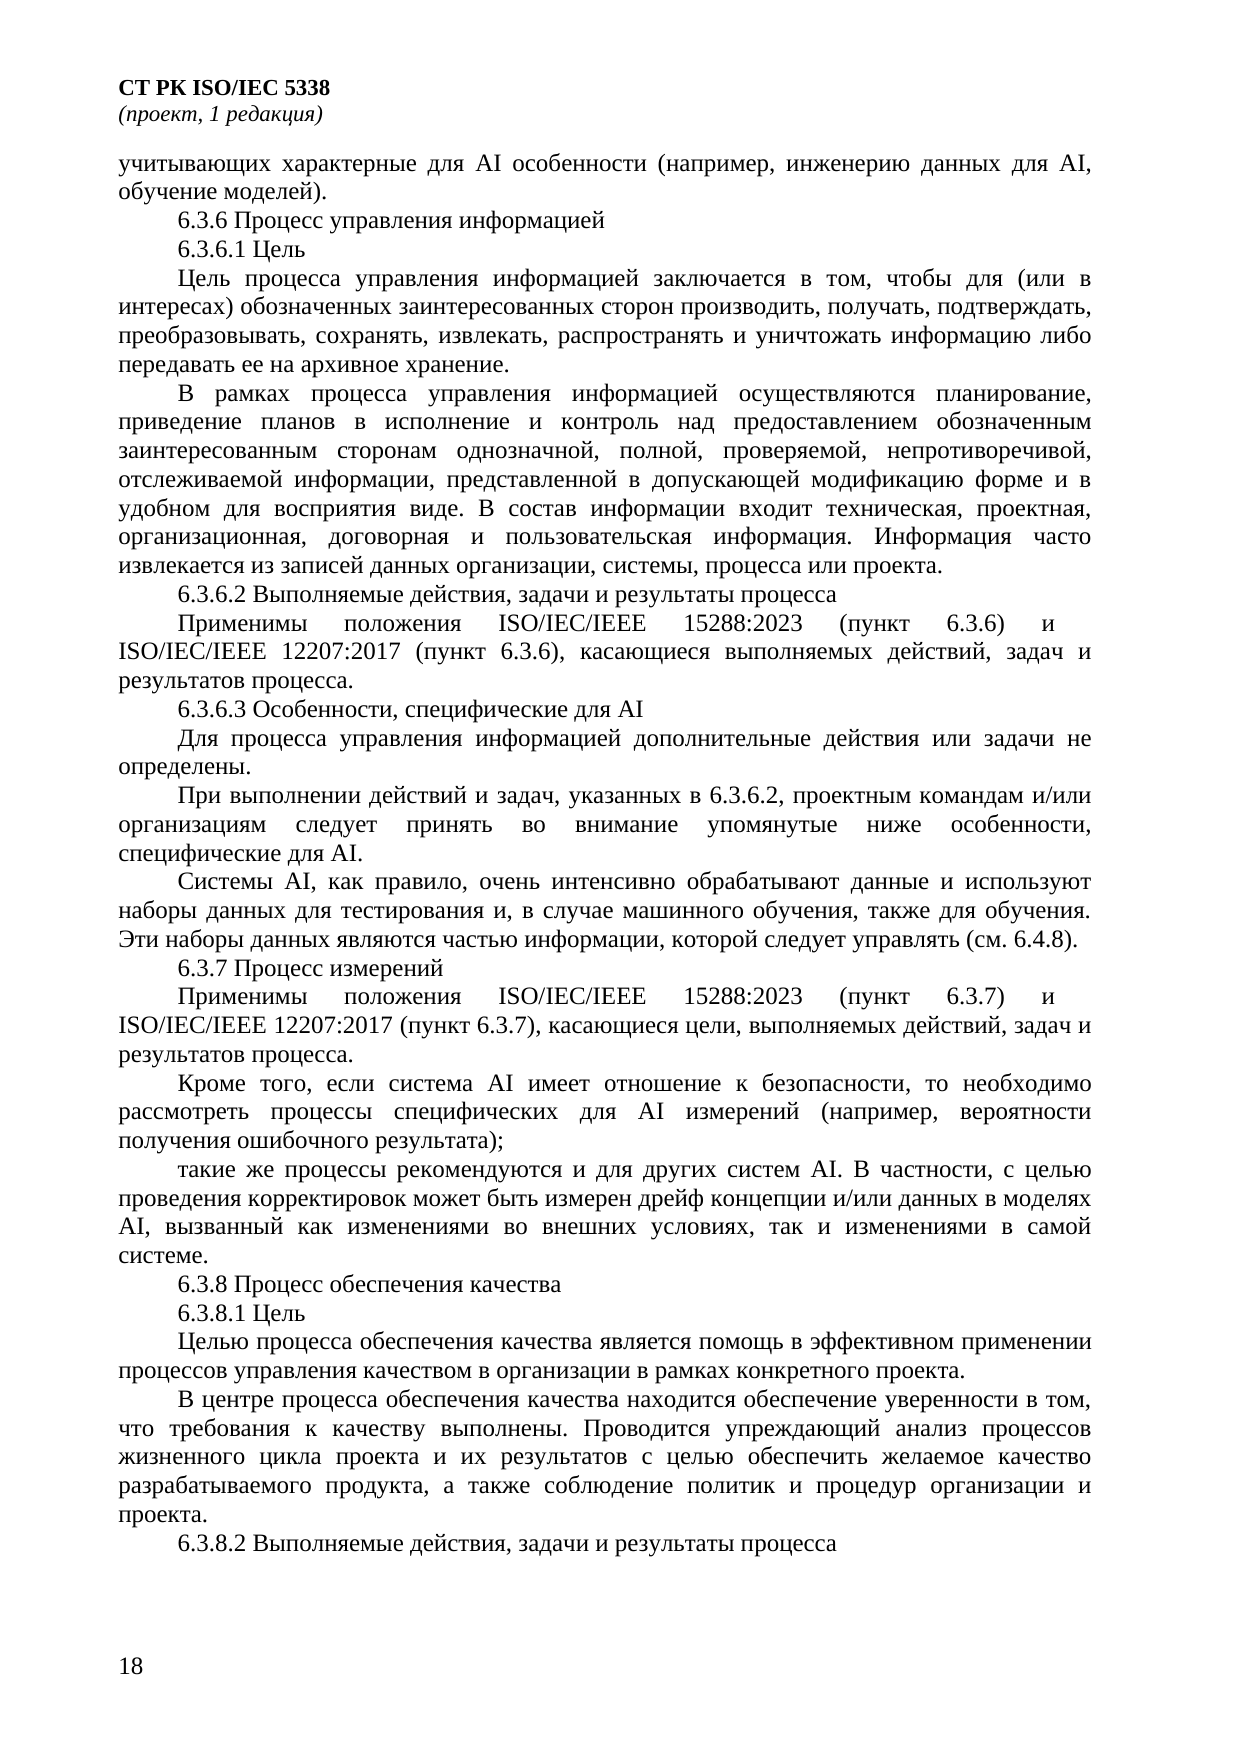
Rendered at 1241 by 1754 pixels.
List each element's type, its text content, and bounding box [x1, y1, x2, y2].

text 6.3.8.1 Цель [118, 1298, 1092, 1326]
text Кроме того, если система AI имеет отношение к безопасности, то необходимо рассмотреть процессы специфических для AI измерений (например, вероятности получения ошибочного результата); [118, 1068, 1092, 1154]
text Применимы положения ISO/IEC/IEEE 15288:2023 (пункт 6.3.6) и ISO/IEC/IEEE 12207:2017 (пункт 6.3.6), касающиеся выполняемых действий, задач и результатов процесса. [118, 608, 1092, 694]
text Целью процесса обеспечения качества является помощь в эффективном применении процессов управления качеством в организации в рамках конкретного проекта. [118, 1326, 1092, 1384]
text 6.3.7 Процесс измерений [118, 953, 1092, 981]
text Для процесса управления информацией дополнительные действия или задачи не определены. [118, 723, 1092, 780]
text Применимы положения ISO/IEC/IEEE 15288:2023 (пункт 6.3.7) и ISO/IEC/IEEE 12207:2017 (пункт 6.3.7), касающиеся цели, выполняемых действий, задач и результатов процесса. [118, 981, 1092, 1068]
text 6.3.8.2 Выполняемые действия, задачи и результаты процесса [118, 1528, 1092, 1556]
text В рамках процесса управления информацией осуществляются планирование, приведение планов в исполнение и контроль над предоставлением обозначенным заинтересованным сторонам однозначной, полной, проверяемой, непротиворечивой, отслеживаемой информации, представленной в допускающей модификацию форме и в удобном для восприятия виде. В состав информации входит техническая, проектная, организационная, договорная и пользовательская информация. Информация часто извлекается из записей данных организации, системы, процесса или проекта. [118, 378, 1092, 579]
text 6.3.6.1 Цель [118, 234, 1092, 263]
text При выполнении действий и задач, указанных в 6.3.6.2, проектным командам и/или организациям следует принять во внимание упомянутые ниже особенности, специфические для AI. [118, 780, 1092, 866]
text Системы AI, как правило, очень интенсивно обрабатывают данные и используют наборы данных для тестирования и, в случае машинного обучения, также для обучения. Эти наборы данных являются частью информации, которой следует управлять (см. 6.4.8). [118, 866, 1092, 953]
text такие же процессы рекомендуются и для других систем AI. В частности, с целью проведения корректировок может быть измерен дрейф концепции и/или данных в моделях AI, вызванный как изменениями во внешних условиях, так и изменениями в самой системе. [118, 1154, 1092, 1269]
text 6.3.6.2 Выполняемые действия, задачи и результаты процесса [118, 579, 1092, 608]
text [118, 148, 1092, 205]
text 6.3.6.3 Особенности, специфические для AI [118, 694, 1092, 723]
text 6.3.6 Процесс управления информацией [118, 205, 1092, 234]
text Цель процесса управления информацией заключается в том, чтобы для (или в интересах) обозначенных заинтересованных сторон производить, получать, подтверждать, преобразовывать, сохранять, извлекать, распространять и уничтожать информацию либо передавать ее на архивное хранение. [118, 263, 1092, 378]
text В центре процесса обеспечения качества находится обеспечение уверенности в том, что требования к качеству выполнены. Проводится упреждающий анализ процессов жизненного цикла проекта и их результатов с целью обеспечить желаемое качество разрабатываемого продукта, а также соблюдение политик и процедур организации и проекта. [118, 1384, 1092, 1528]
text 6.3.8 Процесс обеспечения качества [118, 1269, 1092, 1298]
